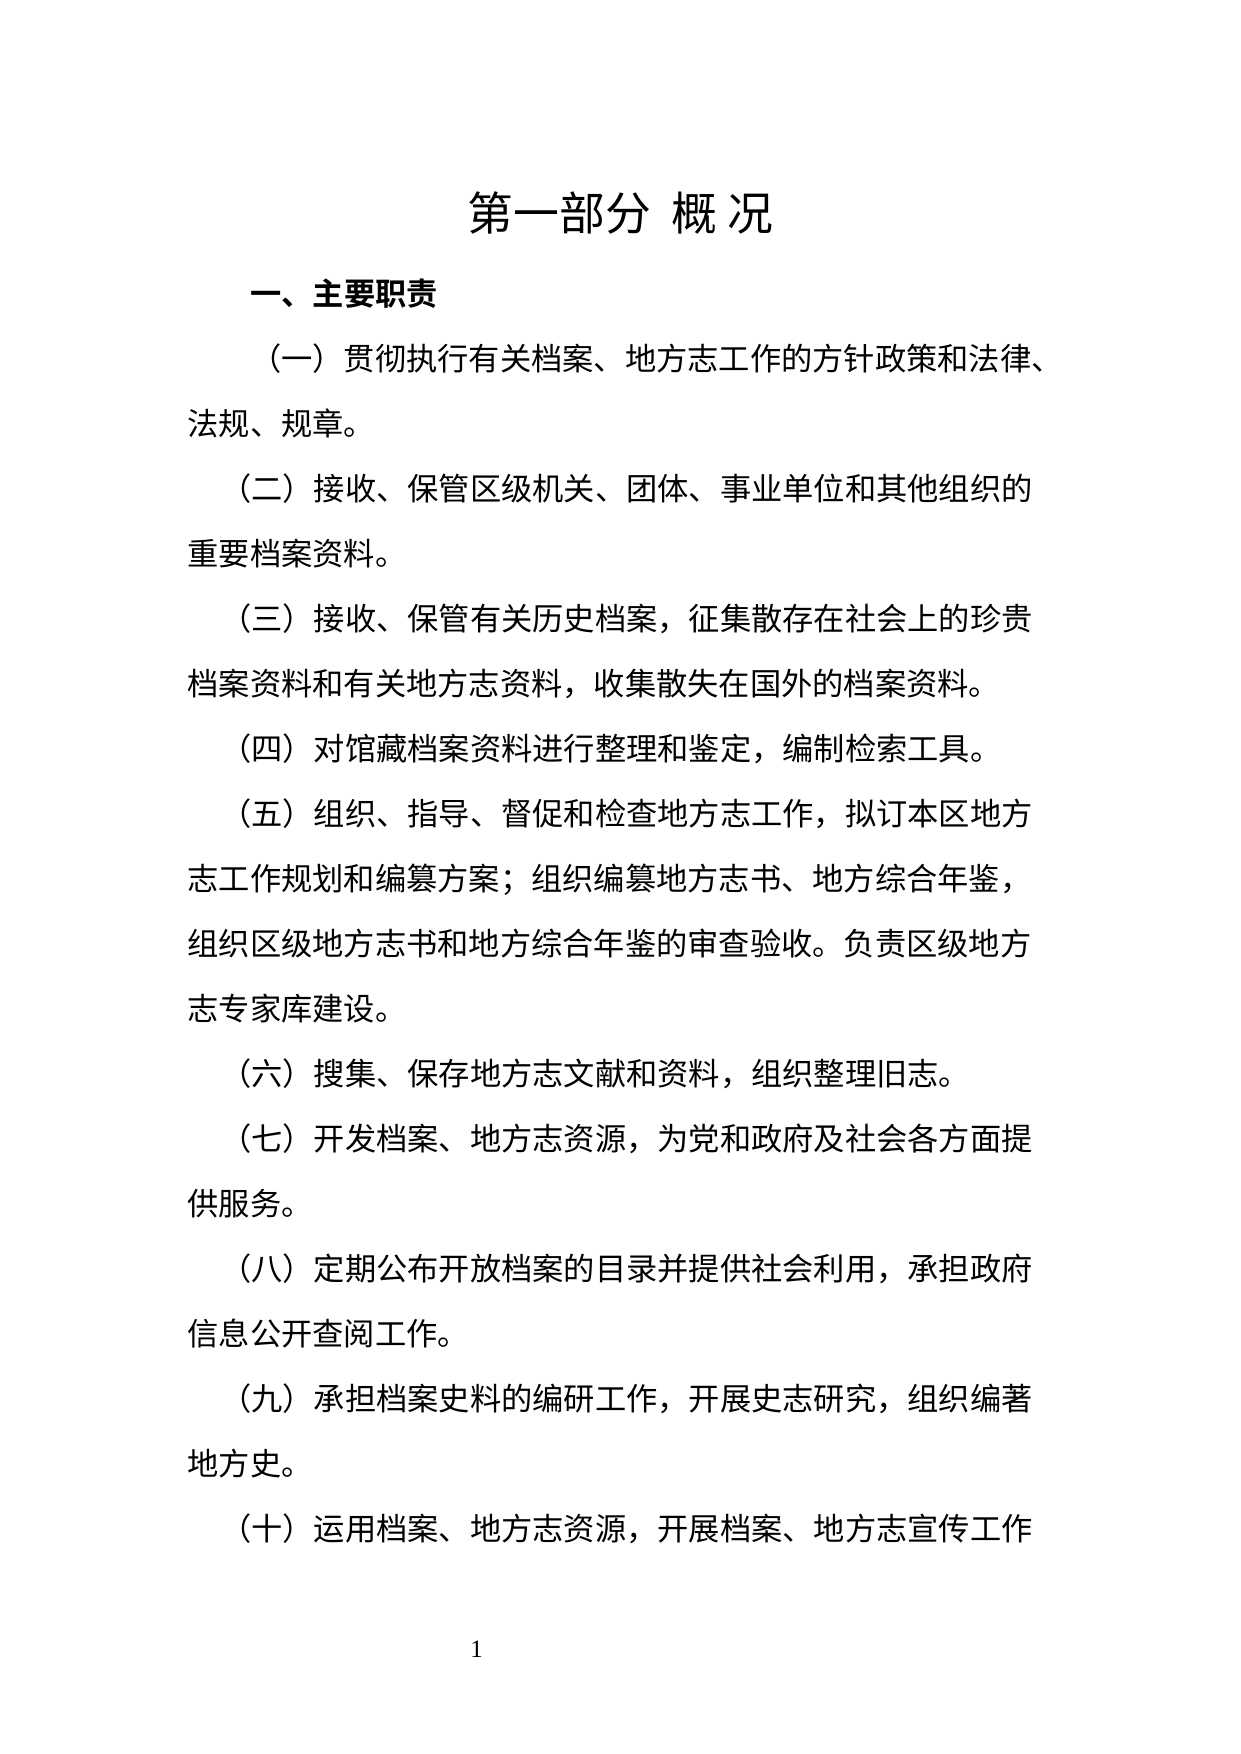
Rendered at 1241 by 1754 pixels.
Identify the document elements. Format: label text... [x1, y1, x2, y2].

text 一、主要职责 [187, 259, 1053, 324]
text 第一部分 概 况 [187, 162, 1053, 259]
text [187, 324, 1053, 1559]
